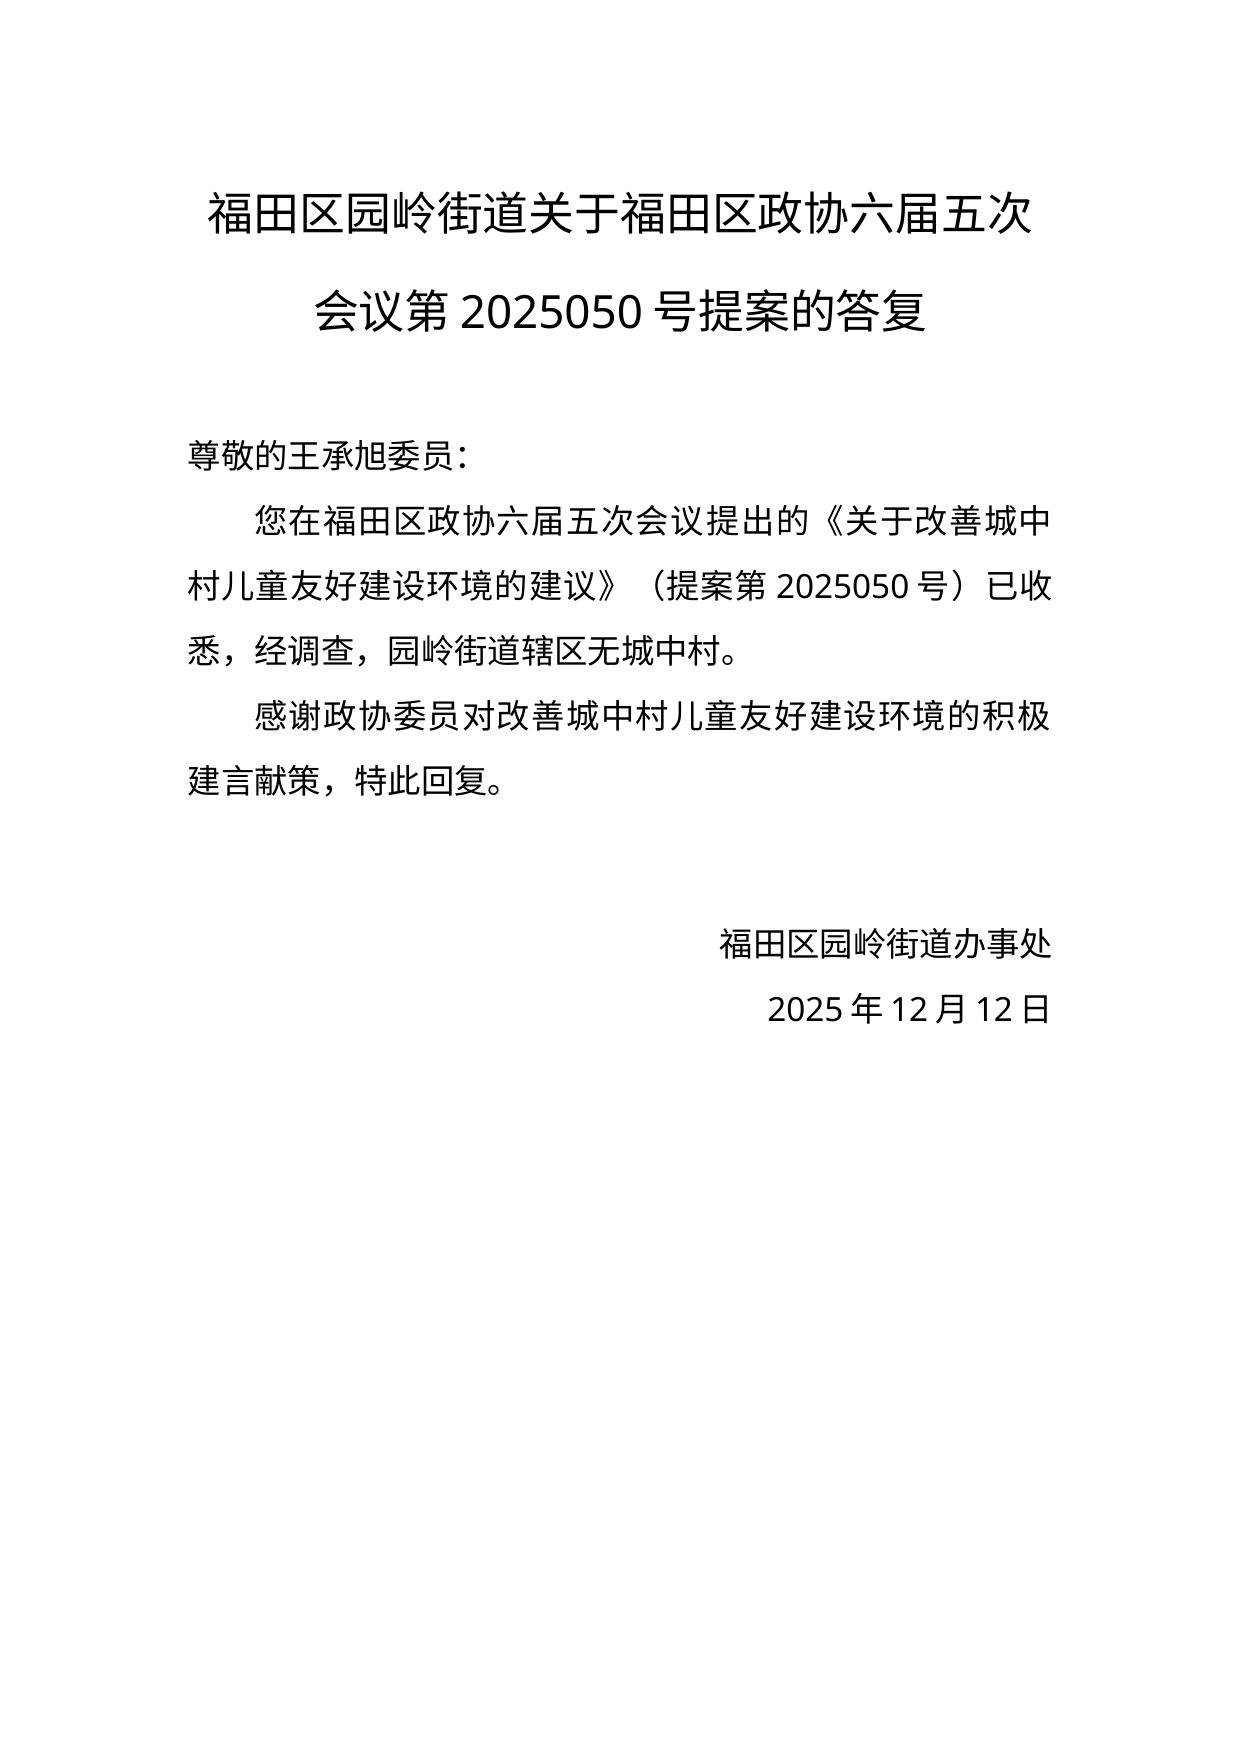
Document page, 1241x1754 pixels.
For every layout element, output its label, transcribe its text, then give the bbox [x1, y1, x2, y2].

list 2025年12月12日 [253, 974, 1053, 1039]
list 福田区园岭街道办事处 [253, 909, 1053, 974]
list 您在福田区政协六届五次会议提出的《关于改善城中村儿童友好建设环境的建议》（提案第2025050号）已收悉，经调查，园岭街道辖区无城中村。 [187, 487, 1053, 682]
list 感谢政协委员对改善城中村儿童友好建设环境的积极建言献策，特此回复。 [187, 682, 1053, 812]
text 福田区园岭街道关于福田区政协六届五次会议第2025050号提案的答复 [187, 162, 1053, 357]
text 尊敬的王承旭委员： [187, 422, 1053, 487]
